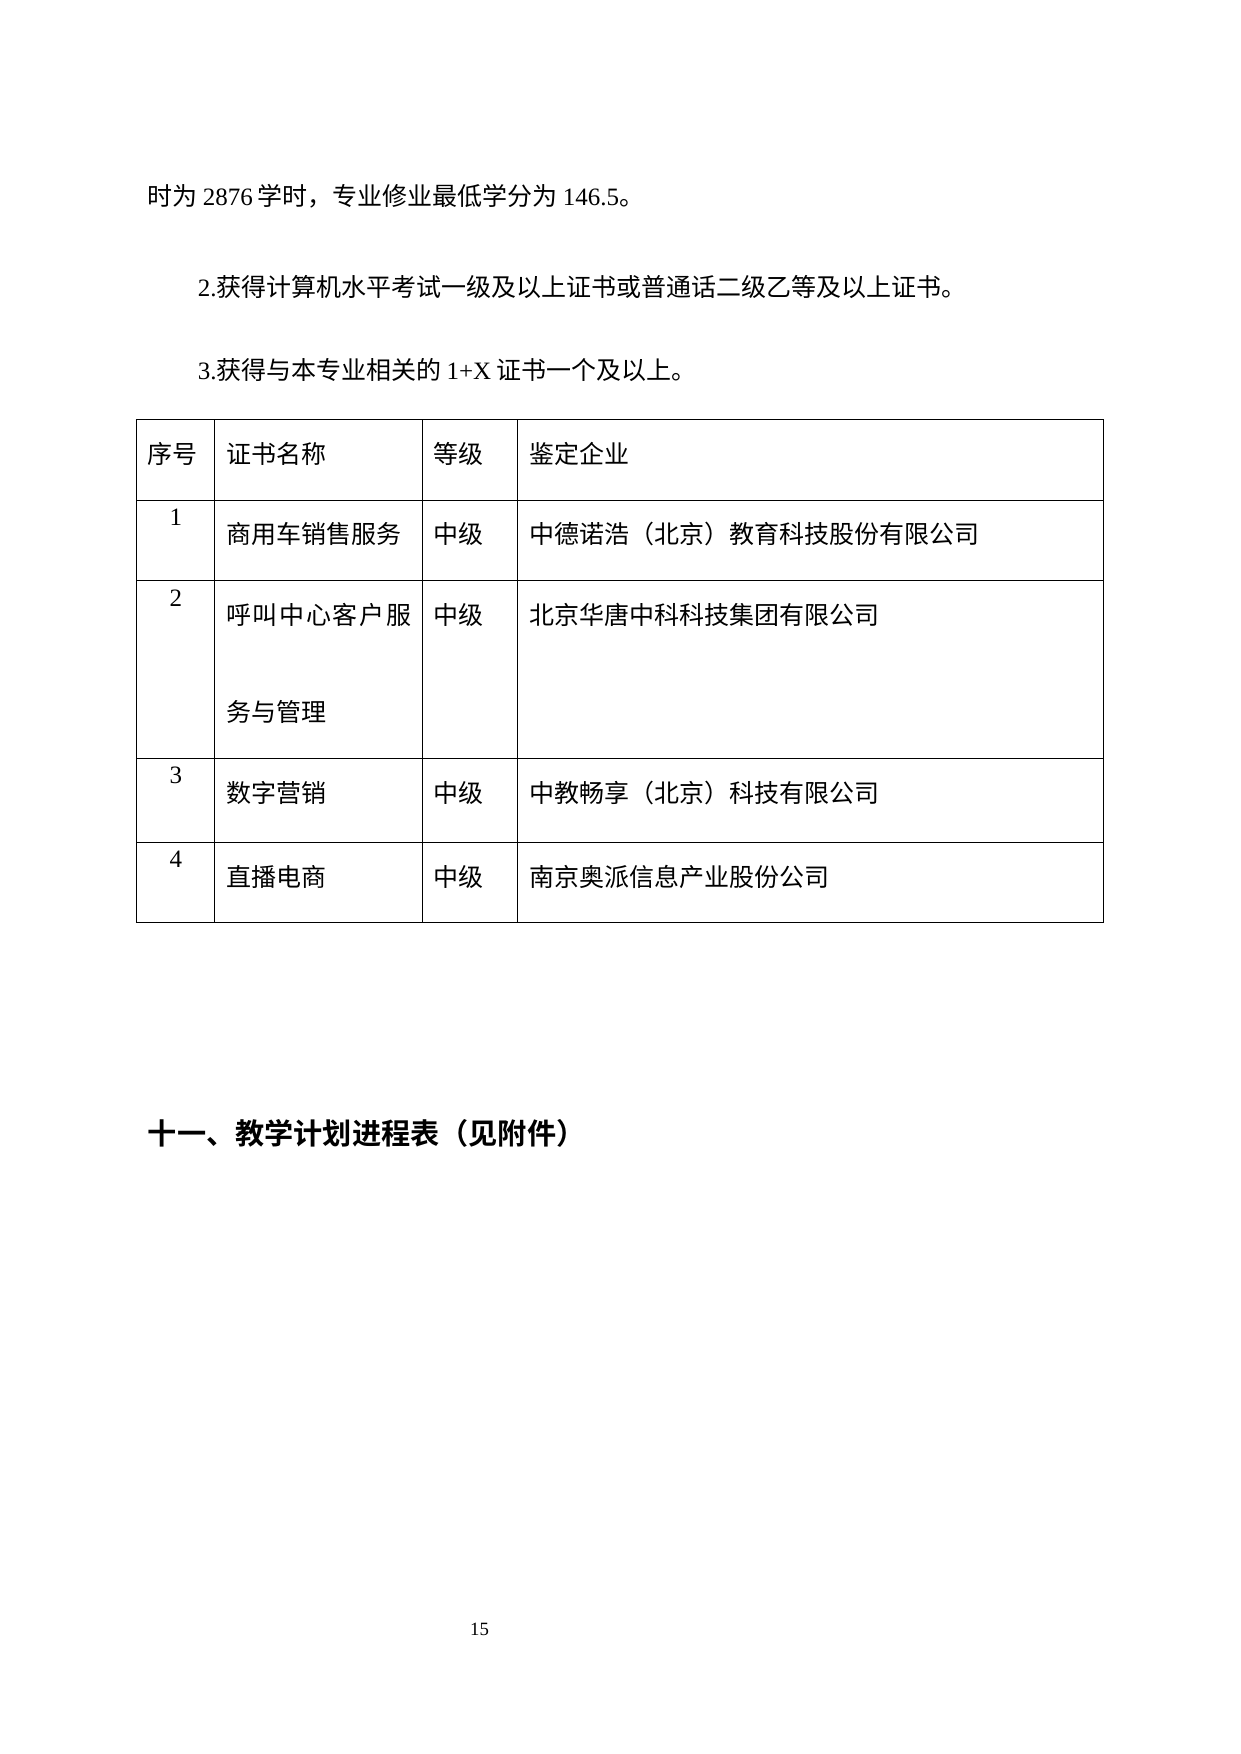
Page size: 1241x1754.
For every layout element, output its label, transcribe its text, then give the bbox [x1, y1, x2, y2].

table_header 等级 [423, 420, 517, 499]
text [148, 162, 1092, 227]
table_cell 4 [137, 843, 214, 922]
table_cell 1 [137, 501, 214, 580]
table_header 序号 [137, 420, 214, 499]
table_cell 中级 [423, 843, 517, 922]
table_cell 中级 [423, 759, 517, 842]
table_cell 中德诺浩（北京）教育科技股份有限公司 [518, 501, 1103, 580]
table_cell 中级 [423, 581, 517, 758]
text 3.获得与本专业相关的1+X证书一个及以上。 [148, 336, 1092, 401]
table_cell 呼叫中心客户服务与管理 [215, 581, 422, 758]
table_cell 3 [137, 759, 214, 842]
table_header 证书名称 [215, 420, 422, 499]
table_header 鉴定企业 [518, 420, 1103, 499]
table_cell 数字营销 [215, 759, 422, 842]
table_cell 商用车销售服务 [215, 501, 422, 580]
table_cell 2 [137, 581, 214, 758]
table_cell 直播电商 [215, 843, 422, 922]
table_cell 中级 [423, 501, 517, 580]
table_cell 中教畅享（北京）科技有限公司 [518, 759, 1103, 842]
table_cell 北京华唐中科科技集团有限公司 [518, 581, 1103, 758]
table_cell 南京奥派信息产业股份公司 [518, 843, 1103, 922]
subtitle 十一、教学计划进程表（见附件） [148, 1099, 1092, 1164]
text 2.获得计算机水平考试一级及以上证书或普通话二级乙等及以上证书。 [148, 253, 1092, 318]
